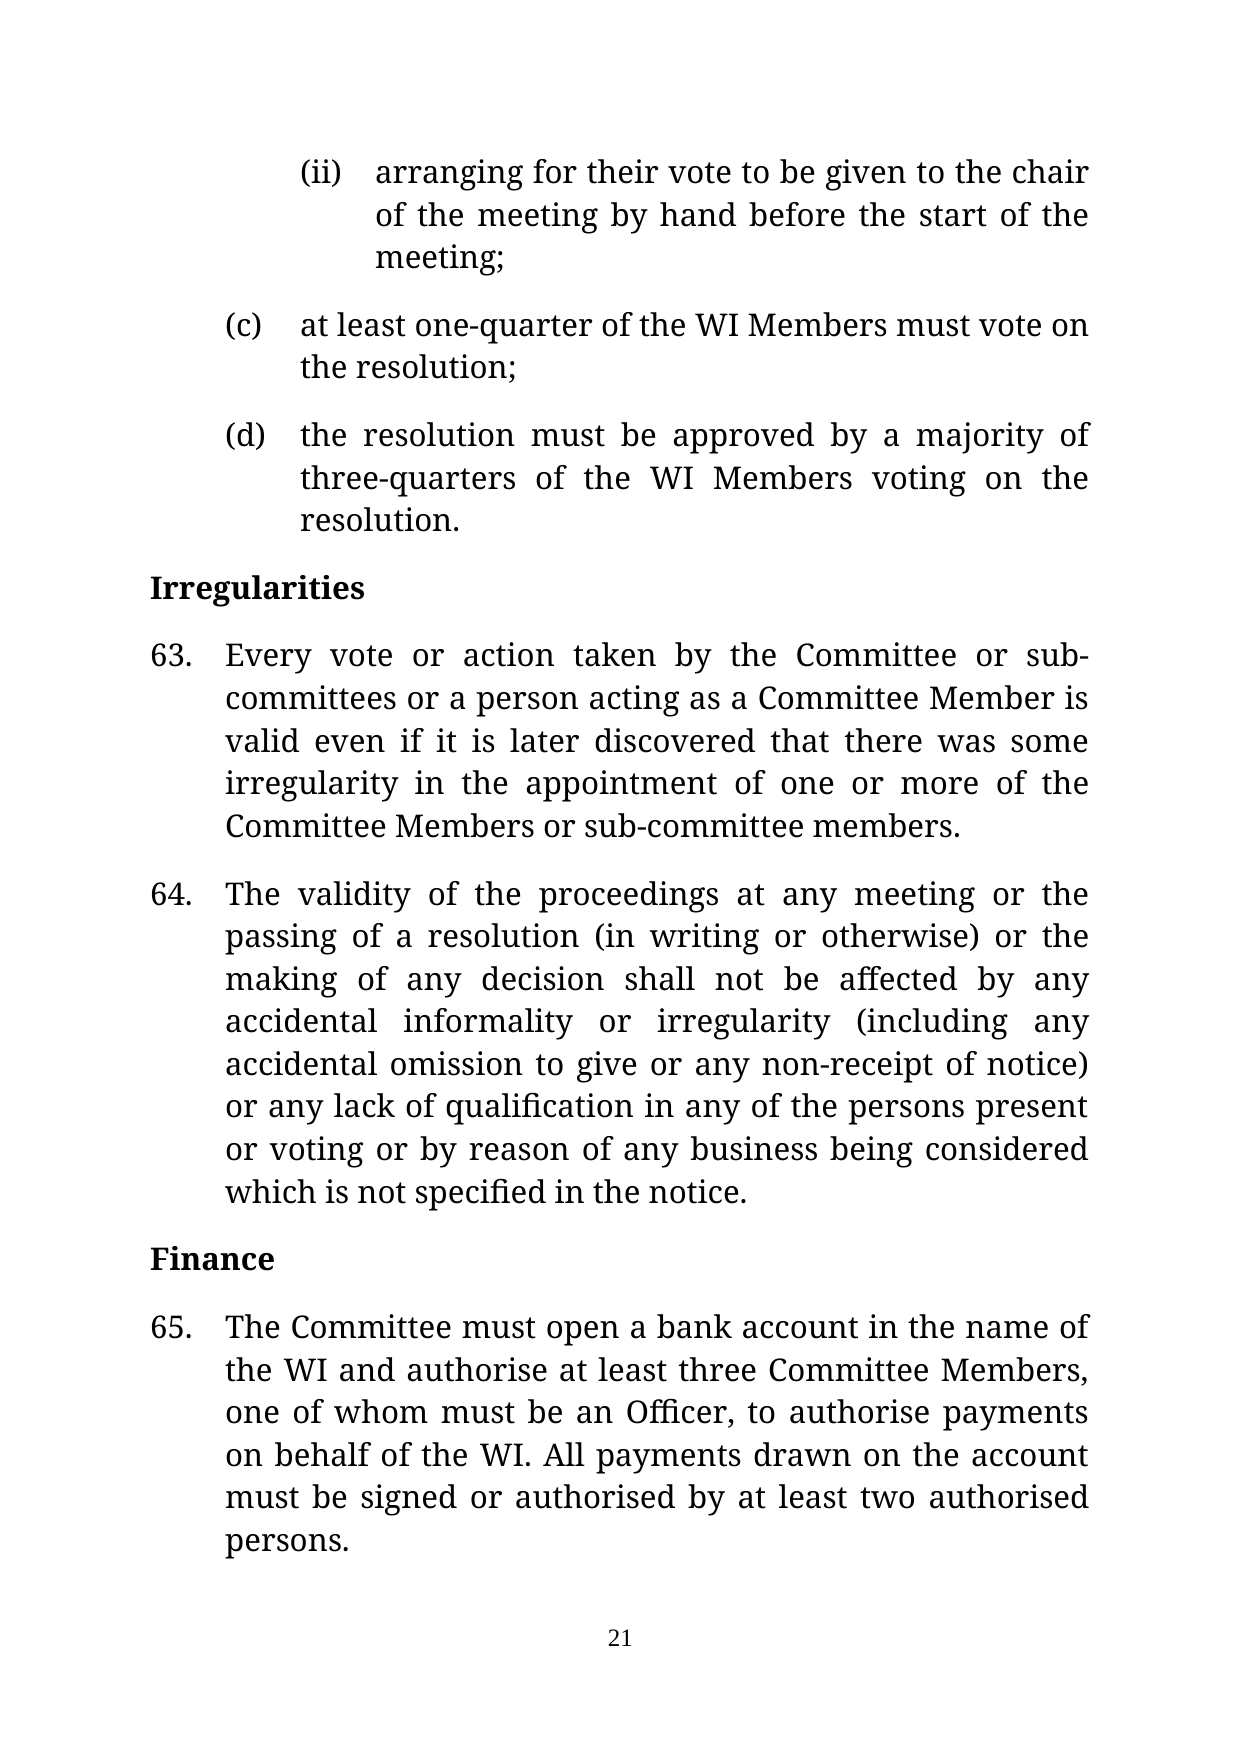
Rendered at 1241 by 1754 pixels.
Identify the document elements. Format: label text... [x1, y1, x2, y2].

text the resolution must be approved by a majority of three-quarters of the WI Members voting on the resolution. [225, 413, 1090, 541]
text The Committee must open a bank account in the name of the WI and authorise at least three Committee Members, one of whom must be an Officer, to authorise payments on behalf of the WI. All payments drawn on the account must be signed or authorised by at least two authorised persons. [150, 1305, 1090, 1561]
text at least one-quarter of the WI Members must vote on the resolution; [225, 303, 1090, 388]
list Finance [150, 1237, 1090, 1280]
text Every vote or action taken by the Committee or sub-committees or a person acting as a Committee Member is valid even if it is later discovered that there was some irregularity in the appointment of one or more of the Committee Members or sub-committee members. [150, 633, 1090, 846]
list Irregularities [150, 566, 1090, 608]
text arranging for their vote to be given to the chair of the meeting by hand before the start of the meeting; [300, 150, 1090, 278]
text The validity of the proceedings at any meeting or the passing of a resolution (in writing or otherwise) or the making of any decision shall not be affected by any accidental informality or irregularity (including any accidental omission to give or any non-receipt of notice) or any lack of qualification in any of the persons present or voting or by reason of any business being considered which is not specified in the notice. [150, 871, 1090, 1212]
